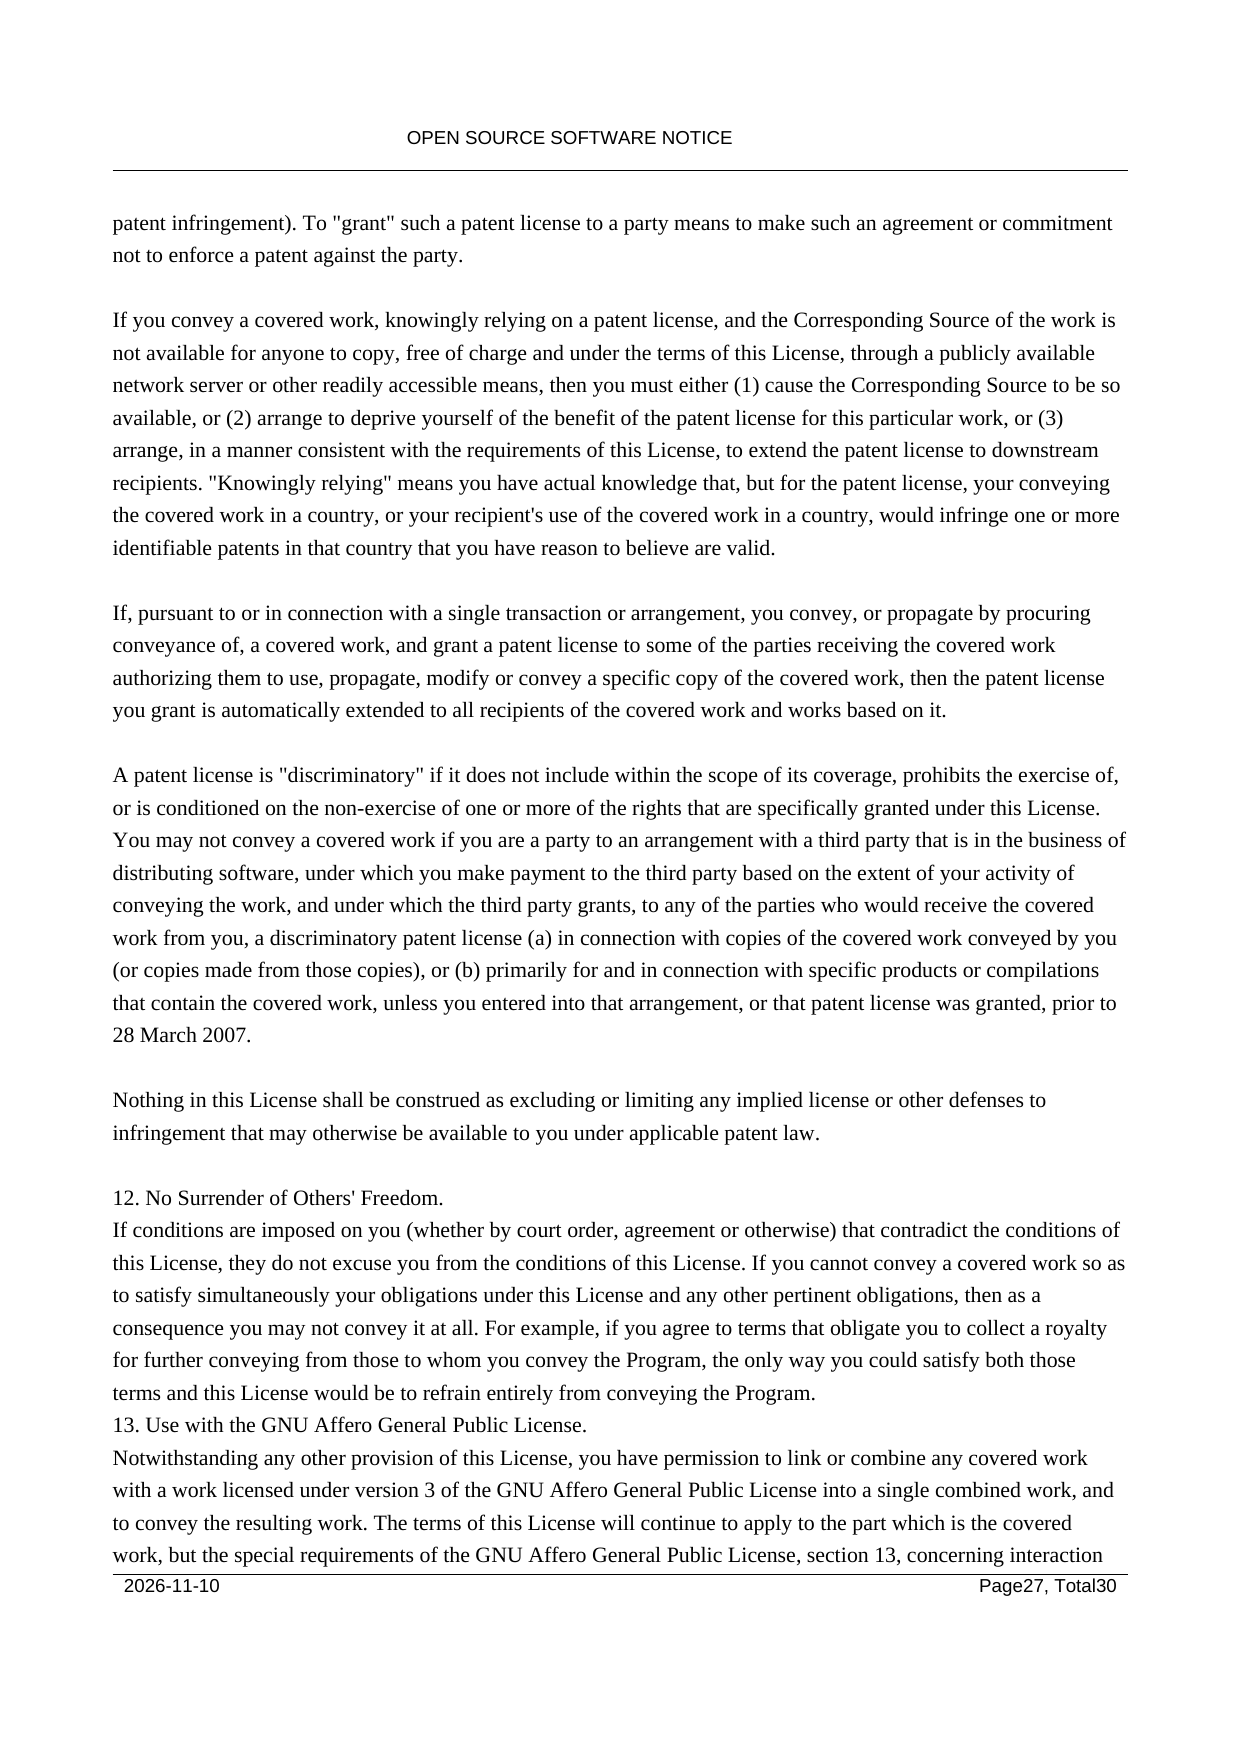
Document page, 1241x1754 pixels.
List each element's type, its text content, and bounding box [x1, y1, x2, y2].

text 12. No Surrender of Others' Freedom. [112, 1181, 1128, 1214]
text If conditions are imposed on you (whether by court order, agreement or otherwise) that contradict the conditions of this License, they do not excuse you from the conditions of this License. If you cannot convey a covered work so as to satisfy simultaneously your obligations under this License and any other pertinent obligations, then as a consequence you may not convey it at all. For example, if you agree to terms that obligate you to collect a royalty for further conveying from those to whom you convey the Program, the only way you could satisfy both those terms and this License would be to refrain entirely from conveying the Program. [112, 1214, 1128, 1409]
text A patent license is "discriminatory" if it does not include within the scope of its coverage, prohibits the exercise of, or is conditioned on the non-exercise of one or more of the rights that are specifically granted under this License. You may not convey a covered work if you are a party to an arrangement with a third party that is in the business of distributing software, under which you make payment to the third party based on the extent of your activity of conveying the work, and under which the third party grants, to any of the parties who would receive the covered work from you, a discriminatory patent license (a) in connection with copies of the covered work conveyed by you (or copies made from those copies), or (b) primarily for and in connection with specific products or compilations that contain the covered work, unless you entered into that arrangement, or that patent license was granted, prior to 28 March 2007. [112, 759, 1128, 1051]
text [112, 206, 1128, 271]
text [112, 1441, 1128, 1571]
text 13. Use with the GNU Affero General Public License. [112, 1409, 1128, 1441]
text If you convey a covered work, knowingly relying on a patent license, and the Corresponding Source of the work is not available for anyone to copy, free of charge and under the terms of this License, through a publicly available network server or other readily accessible means, then you must either (1) cause the Corresponding Source to be so available, or (2) arrange to deprive yourself of the benefit of the patent license for this particular work, or (3) arrange, in a manner consistent with the requirements of this License, to extend the patent license to downstream recipients. "Knowingly relying" means you have actual knowledge that, but for the patent license, your conveying the covered work in a country, or your recipient's use of the covered work in a country, would infringe one or more identifiable patents in that country that you have reason to believe are valid. [112, 304, 1128, 564]
text Nothing in this License shall be construed as excluding or limiting any implied license or other defenses to infringement that may otherwise be available to you under applicable patent law. [112, 1084, 1128, 1149]
text If, pursuant to or in connection with a single transaction or arrangement, you convey, or propagate by procuring conveyance of, a covered work, and grant a patent license to some of the parties receiving the covered work authorizing them to use, propagate, modify or convey a specific copy of the covered work, then the patent license you grant is automatically extended to all recipients of the covered work and works based on it. [112, 596, 1128, 726]
